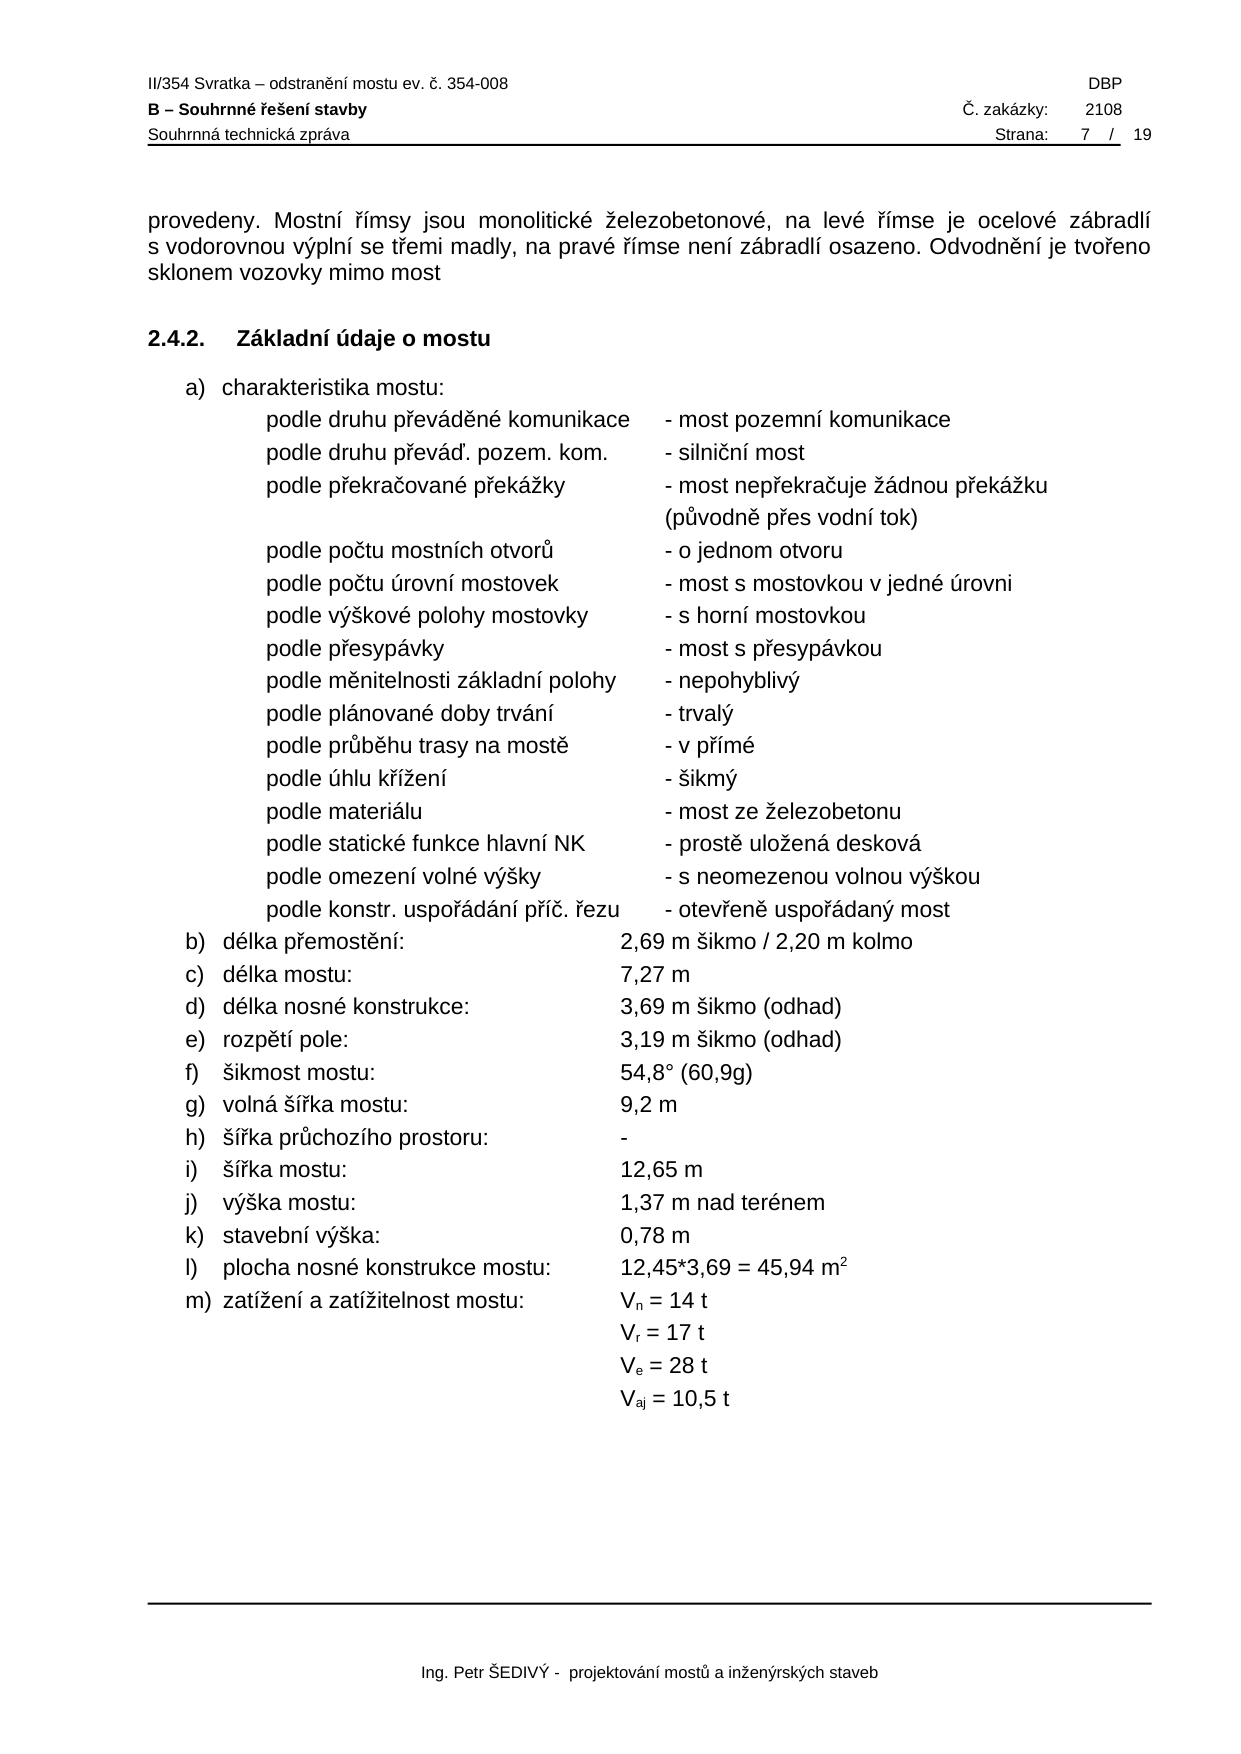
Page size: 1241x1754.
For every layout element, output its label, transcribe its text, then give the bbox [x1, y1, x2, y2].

list charakteristika mostu: [185, 374, 1152, 400]
list podle výškové polohy mostovky - s horní mostovkou [266, 602, 1152, 628]
list délka nosné konstrukce: 3,69 m šikmo (odhad) [185, 993, 1152, 1020]
list Vr = 17 t [223, 1319, 1152, 1346]
list podle počtu úrovní mostovek - most s mostovkou v jedné úrovni [266, 569, 1152, 596]
list podle statické funkce hlavní NK - prostě uložená desková [266, 830, 1152, 857]
list podle omezení volné výšky - s neomezenou volnou výškou [266, 863, 1152, 889]
list volná šířka mostu: 9,2 m [185, 1091, 1152, 1117]
list stavební výška: 0,78 m [185, 1222, 1152, 1248]
list délka přemostění: 2,69 m šikmo / 2,20 m kolmo [185, 928, 1152, 954]
list podle přesypávky - most s přesypávkou [266, 635, 1152, 661]
list podle počtu mostních otvorů - o jednom otvoru [266, 537, 1152, 563]
list podle druhu převáděné komunikace - most pozemní komunikace [266, 406, 1152, 433]
list Ve = 28 t [223, 1352, 1152, 1378]
list šířka průchozího prostoru: - [185, 1124, 1152, 1150]
list podle materiálu - most ze železobetonu [266, 798, 1152, 824]
list podle plánované doby trvání - trvalý [266, 700, 1152, 726]
list Vaj = 10,5 t [223, 1384, 1152, 1411]
list rozpětí pole: 3,19 m šikmo (odhad) [185, 1026, 1152, 1052]
list délka mostu: 7,27 m [185, 961, 1152, 987]
list výška mostu: 1,37 m nad terénem [185, 1189, 1152, 1215]
list podle konstr. uspořádání příč. řezu - otevřeně uspořádaný most [266, 896, 1152, 922]
list podle úhlu křížení - šikmý [266, 765, 1152, 791]
list šikmost mostu: 54,8° (60,9g) [185, 1058, 1152, 1085]
subtitle Základní údaje o mostu [148, 324, 1152, 351]
list (původně přes vodní tok) [266, 504, 1152, 531]
list podle měnitelnosti základní polohy - nepohyblivý [266, 667, 1152, 694]
list šířka mostu: 12,65 m [185, 1156, 1152, 1183]
list zatížení a zatížitelnost mostu: Vn = 14 t [185, 1287, 1152, 1313]
list podle překračované překážky - most nepřekračuje žádnou překážku [266, 472, 1152, 498]
list podle druhu převáď. pozem. kom. - silniční most [266, 439, 1152, 465]
list podle průběhu trasy na mostě - v přímé [266, 732, 1152, 759]
list plocha nosné konstrukce mostu: 12,45*3,69 = 45,94 m2 [185, 1254, 1152, 1281]
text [148, 207, 1152, 286]
